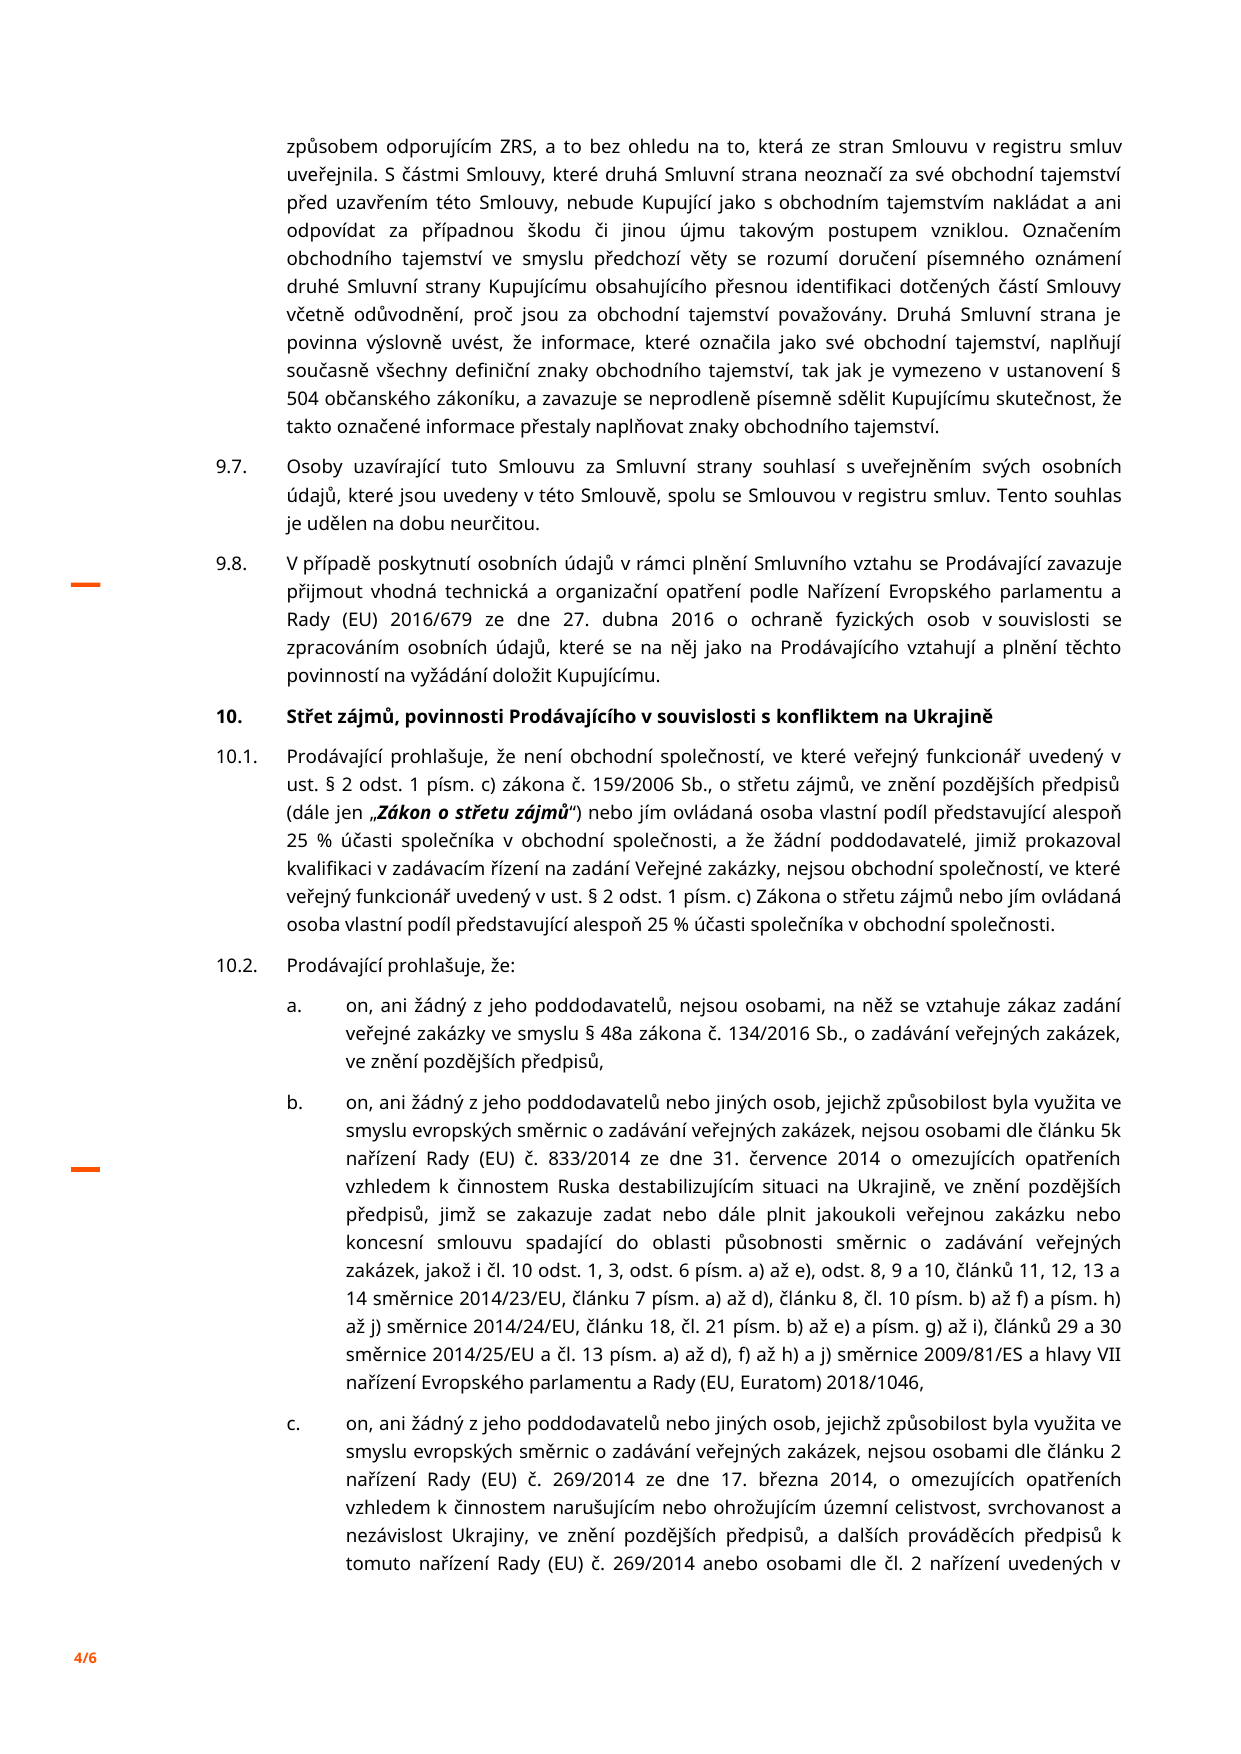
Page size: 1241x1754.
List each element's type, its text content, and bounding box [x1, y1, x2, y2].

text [286, 1410, 1122, 1576]
text V případě poskytnutí osobních údajů v rámci plnění Smluvního vztahu se Prodávající zavazuje přijmout vhodná technická a organizační opatření podle Nařízení Evropského parlamentu a Rady (EU) 2016/679 ze dne 27. dubna 2016 o ochraně fyzických osob v souvislosti se zpracováním osobních údajů, které se na něj jako na Prodávajícího vztahují a plnění těchto povinností na vyžádání doložit Kupujícímu. [216, 550, 1122, 688]
text on, ani žádný z jeho poddodavatelů nebo jiných osob, jejichž způsobilost byla využita ve smyslu evropských směrnic o zadávání veřejných zakázek, nejsou osobami dle článku 5k nařízení Rady (EU) č. 833/2014 ze dne 31. července 2014 o omezujících opatřeních vzhledem k činnostem Ruska destabilizujícím situaci na Ukrajině, ve znění pozdějších předpisů, jimž se zakazuje zadat nebo dále plnit jakoukoli veřejnou zakázku nebo koncesní smlouvu spadající do oblasti působnosti směrnic o zadávání veřejných zakázek, jakož i čl. 10 odst. 1, 3, odst. 6 písm. a) až e), odst. 8, 9 a 10, článků 11, 12, 13 a 14 směrnice 2014/23/EU, článku 7 písm. a) až d), článku 8, čl. 10 písm. b) až f) a písm. h) až j) směrnice 2014/24/EU, článku 18, čl. 21 písm. b) až e) a písm. g) až i), článků 29 a 30 směrnice 2014/25/EU a čl. 13 písm. a) až d), f) až h) a j) směrnice 2009/81/ES a hlavy VII nařízení Evropského parlamentu a Rady (EU, Euratom) 2018/1046, [286, 1089, 1122, 1395]
text Prodávající prohlašuje, že: [216, 952, 1122, 978]
text Osoby uzavírající tuto Smlouvu za Smluvní strany souhlasí s uveřejněním svých osobních údajů, které jsou uvedeny v této Smlouvě, spolu se Smlouvou v registru smluv. Tento souhlas je udělen na dobu neurčitou. [216, 454, 1122, 535]
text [216, 133, 1122, 439]
subtitle Střet zájmů, povinnosti Prodávajícího v souvislosti s konfliktem na Ukrajině [216, 703, 1122, 728]
text on, ani žádný z jeho poddodavatelů, nejsou osobami, na něž se vztahuje zákaz zadání veřejné zakázky ve smyslu § 48a zákona č. 134/2016 Sb., o zadávání veřejných zakázek, ve znění pozdějších předpisů, [286, 993, 1122, 1074]
text Prodávající prohlašuje, že není obchodní společností, ve které veřejný funkcionář uvedený v ust. § 2 odst. 1 písm. c) zákona č. 159/2006 Sb., o střetu zájmů, ve znění pozdějších předpisů (dále jen „Zákon o střetu zájmů“) nebo jím ovládaná osoba vlastní podíl představující alespoň 25 % účasti společníka v obchodní společnosti, a že žádní poddodavatelé, jimiž prokazoval kvalifikaci v zadávacím řízení na zadání Veřejné zakázky, nejsou obchodní společností, ve které veřejný funkcionář uvedený v ust. § 2 odst. 1 písm. c) Zákona o střetu zájmů nebo jím ovládaná osoba vlastní podíl představující alespoň 25 % účasti společníka v obchodní společnosti. [216, 743, 1122, 937]
